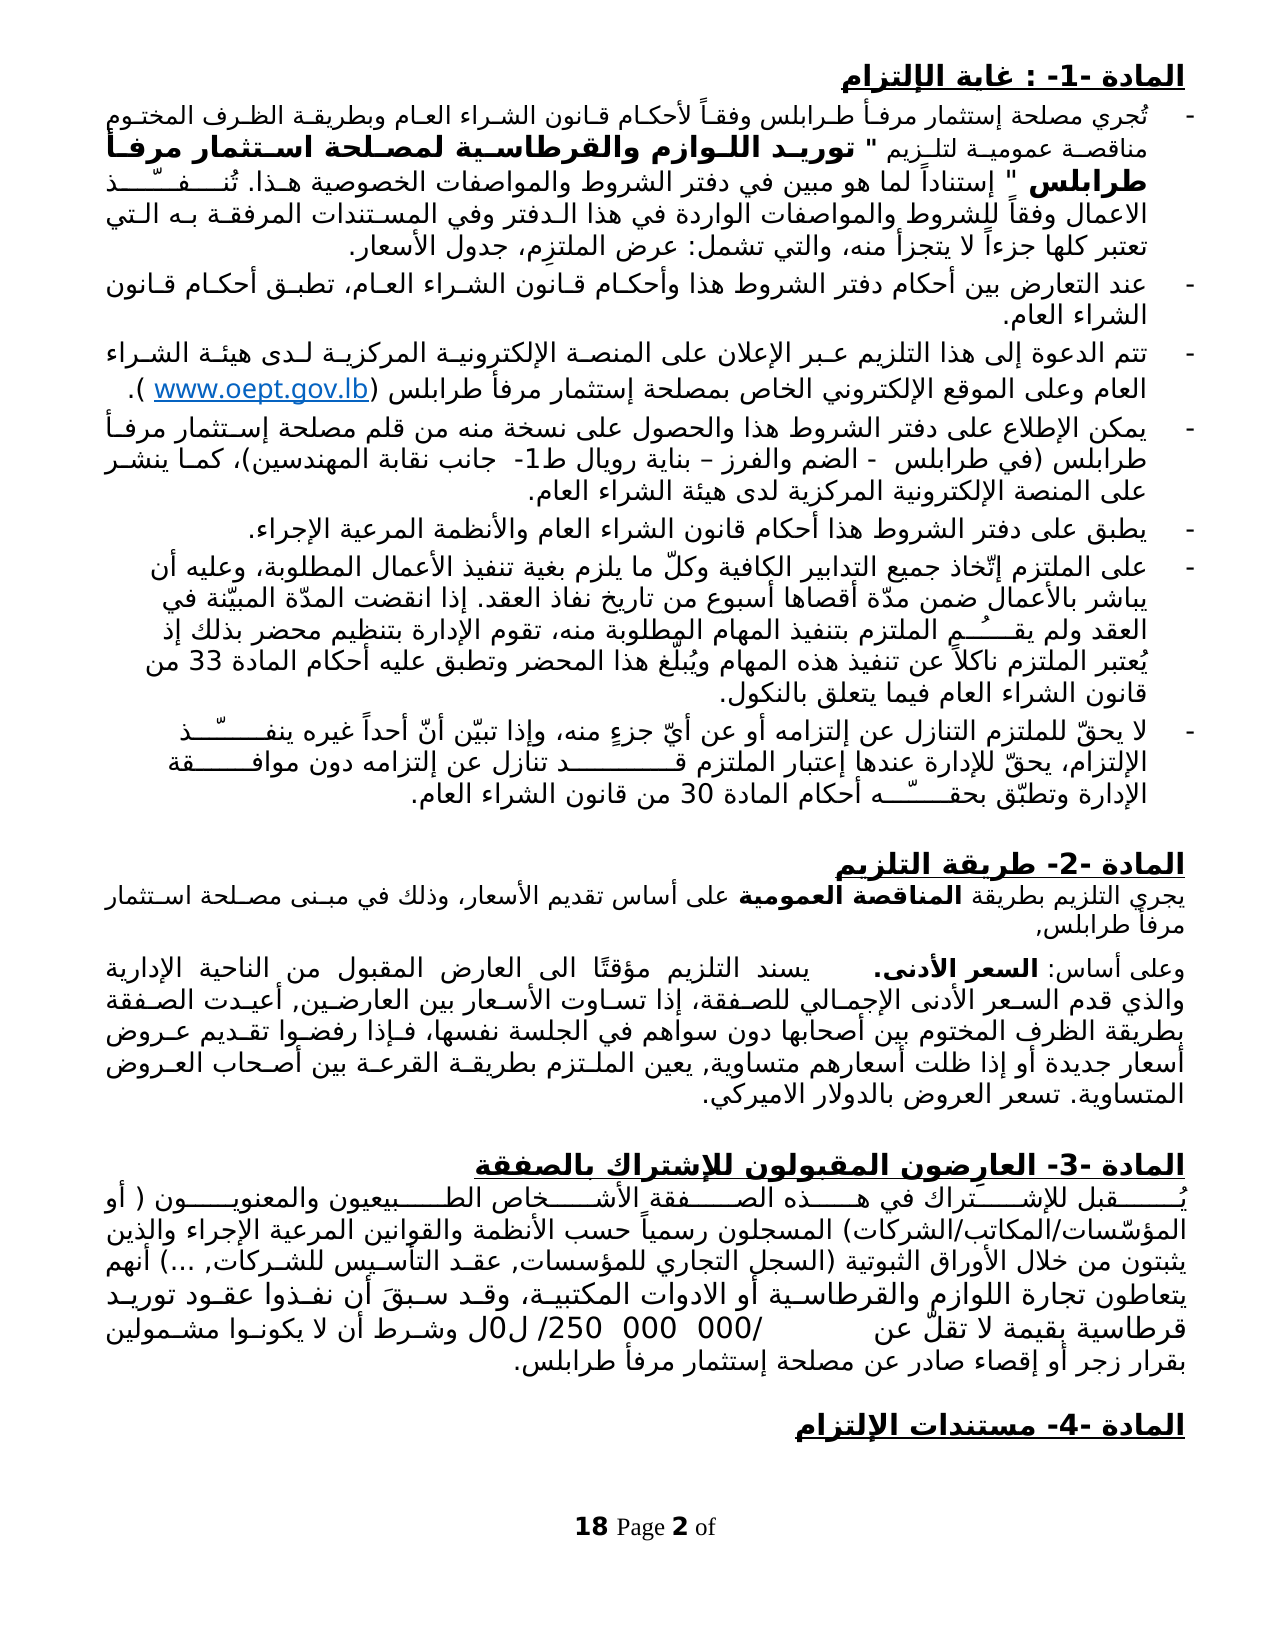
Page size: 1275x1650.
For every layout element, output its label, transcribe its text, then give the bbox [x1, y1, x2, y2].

text يُــقبل للإشتراك في هذه الصفقة الأشخاص الطبيعيون والمعنويون ( أو المؤسّسات/المكاتب/الشركات) المسجلون رسمياً حسب الأنظمة والقوانين المرعية الإجراء والذين يثبتون من خلال الأوراق الثبوتية (السجل التجاري للمؤسسات, عقد التأسيس للشركات, ...) أنهم يتعاطون تجارة اللوازم والقرطاسية أو الادوات المكتبية، وقد سبقَ أن نفذوا عقود توريد قرطاسية بقيمة لا تقلّ عن /000 000 250/ ل0ل وشرط أن لا يكونوا مشمولين بقرار زجر أو إقصاء صادر عن مصلحة إستثمار مرفأ طرابلس. [105, 1182, 1187, 1377]
text وعلى أساس: السعر الأدنى. يسند التلزيم مؤقتًا الى العارض المقبول من الناحية الإدارية والذي قدم السعر الأدنى الإجمالي للصفقة، إذا تساوت الأسعار بين العارضين, أعيدت الصفقة بطريقة الظرف المختوم بين أصحابها دون سواهم في الجلسة نفسها، فإذا رفضوا تقديم عروض أسعار جديدة أو إذا ظلت أسعارهم متساوية, يعين الملتزم بطريقة القرعة بين أصحاب العروض المتساوية. تسعر العروض بالدولار الاميركي. [105, 952, 1185, 1110]
list عند التعارض بين أحكام دفتر الشروط هذا وأحكام قانون الشراء العام، تطبق أحكام قانون الشراء العام. [105, 268, 1185, 331]
text المادة -4- مستندات الإلتزام [105, 1408, 1185, 1442]
list تُجري مصلحة إستثمار مرفأ طرابلس وفقاً لأحكام قانون الشراء العام وبطريقة الظرف المختوم مناقصة عمومية لتلزيم " توريد اللوازم والقرطاسية لمصلحة استثمار مرفأ طرابلس " إستناداً لما هو مبين في دفتر الشروط والمواصفات الخصوصية هذا. تُنــــفـــّـــذ الاعمال وفقاً للشروط والمواصفات الواردة في هذا الدفتر وفي المستندات المرفقة به التي تعتبر كلها جزءاً لا يتجزأ منه، والتي تشمل: عرض الملتزِم، جدول الأسعار. [105, 99, 1185, 262]
list يطبق على دفتر الشروط هذا أحكام قانون الشراء العام والأنظمة المرعية الإجراء. [105, 513, 1185, 545]
subtitle المادة -1- : غاية الإلتزام [105, 59, 1185, 93]
list يمكن الإطلاع على دفتر الشروط هذا والحصول على نسخة منه من قلم مصلحة إستثمار مرفأ طرابلس (في طرابلس - الضم والفرز – بناية رويال ط1- جانب نقابة المهندسين)، كما ينشر على المنصة الإلكترونية المركزية لدى هيئة الشراء العام. [105, 412, 1185, 507]
list على الملتزم إتّخاذ جميع التدابير الكافية وكلّ ما يلزم بغية تنفيذ الأعمال المطلوبة، وعليه أن يباشر بالأعمال ضمن مدّة أقصاها أسبوع من تاريخ نفاذ العقد. إذا انقضت المدّة المبيّنة في العقد ولم يقــــُــم الملتزم بتنفيذ المهام المطلوبة منه، تقوم الإدارة بتنظيم محضر بذلك إذ يُعتبر الملتزم ناكلاً عن تنفيذ هذه المهام ويُبلّغ هذا المحضر وتطبق عليه أحكام المادة 33 من قانون الشراء العام فيما يتعلق بالنكول. [105, 551, 1185, 709]
list تتم الدعوة إلى هذا التلزيم عبر الإعلان على المنصة الإلكترونية المركزية لدى هيئة الشراء العام وعلى الموقع الإلكتروني الخاص بمصلحة إستثمار مرفأ طرابلس (www.oept.gov.lb ). [105, 337, 1185, 406]
text يجري التلزيم بطريقة المناقصة العمومية على أساس تقديم الأسعار، وذلك في مبنى مصلحة استثمار مرفأ طرابلس, [105, 882, 1185, 940]
text المادة -3- العارِضون المقبولون للإشتراك بالصفقة [105, 1148, 1185, 1182]
text المادة -2- طريقة التلزيم [105, 848, 1185, 882]
list لا يحقّ للملتزم التنازل عن إلتزامه أو عن أيّ جزءٍ منه، وإذا تبيّن أنّ أحداً غيره ينفــــــّـــذ الإلتزام، يحقّ للإدارة عندها إعتبار الملتزم قـــــــــــــد تنازل عن إلتزامه دون موافـــــــقة الإدارة وتطبّق بحقـــــّـــه أحكام المادة 30 من قانون الشراء العام. [105, 715, 1185, 810]
